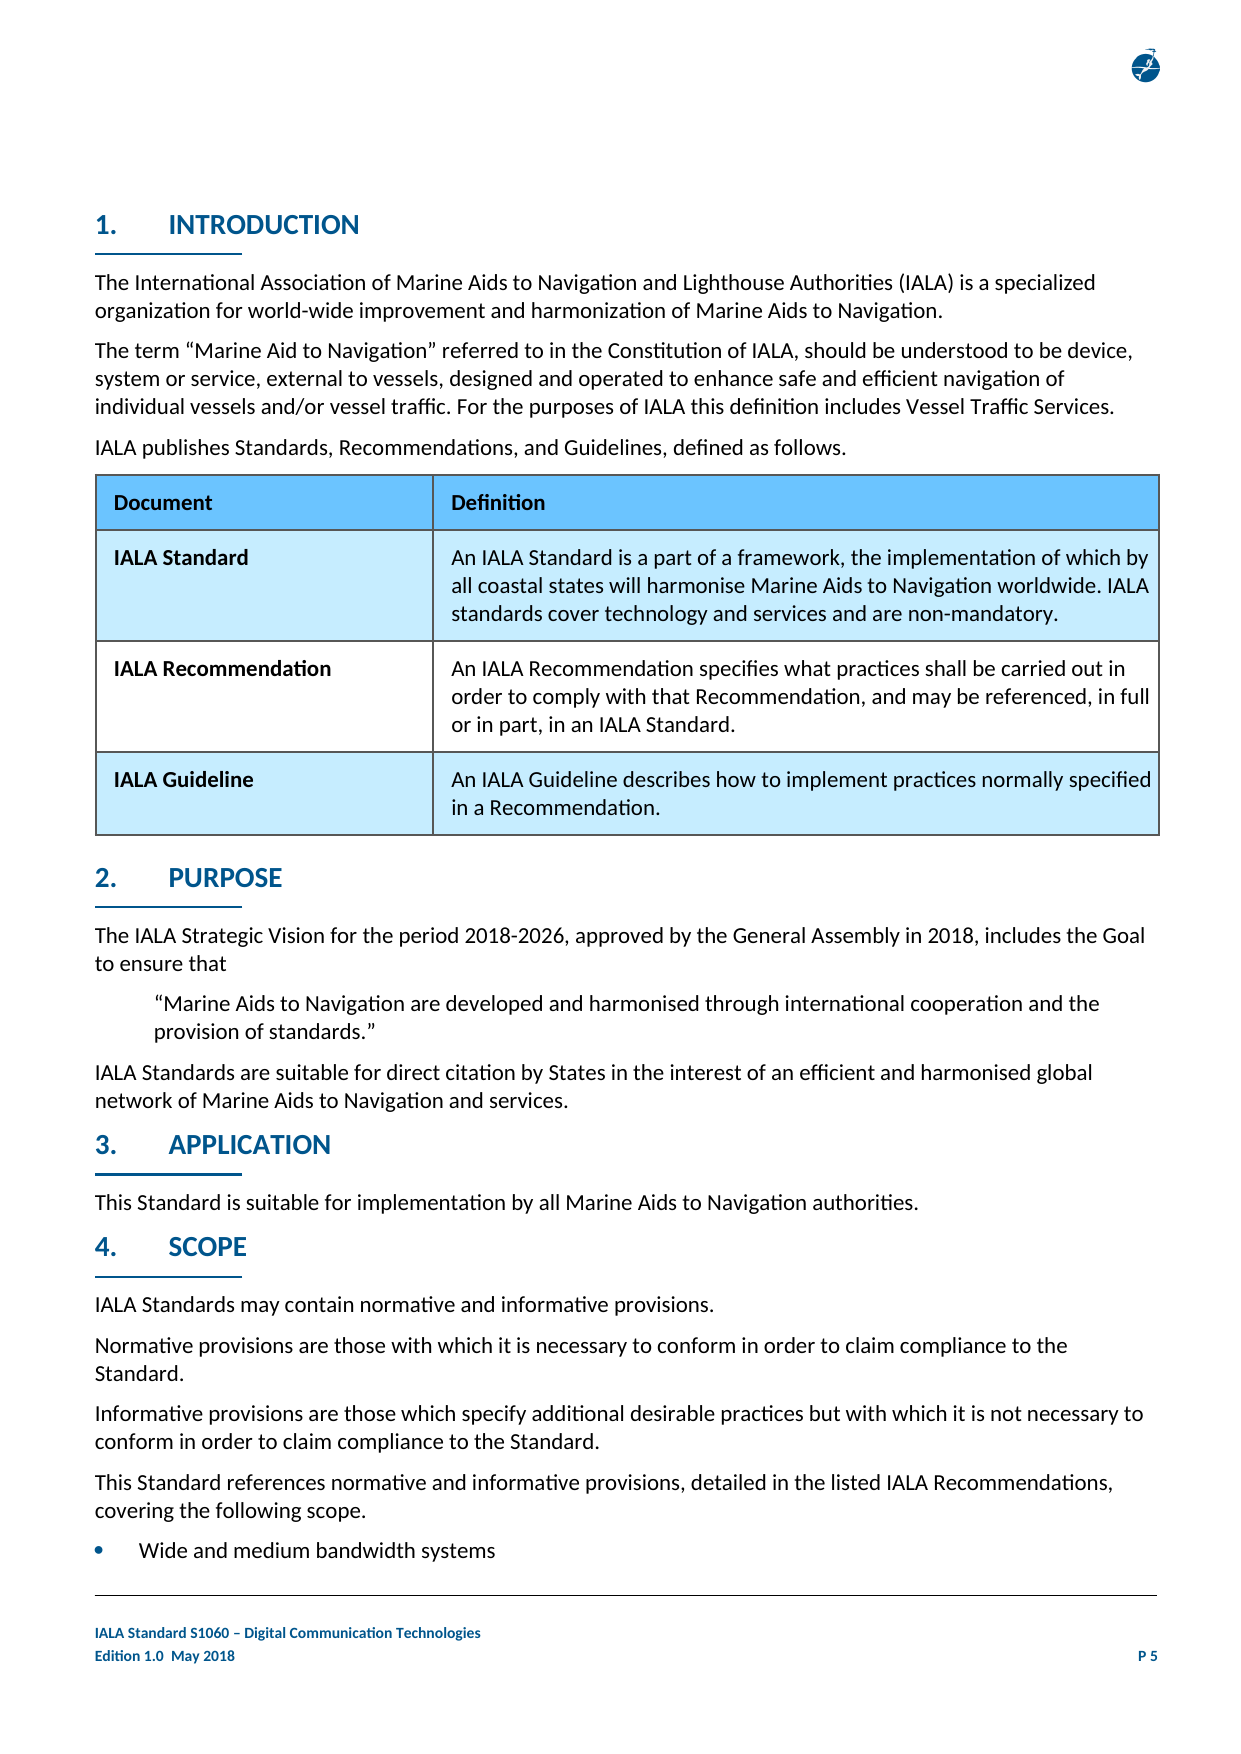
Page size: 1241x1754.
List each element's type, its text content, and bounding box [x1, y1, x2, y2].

text The International Association of Marine Aids to Navigation and Lighthouse Authorities (IALA) is a specialized organization for world-wide improvement and harmonization of Marine Aids to Navigation. [94, 268, 1157, 324]
text Normative provisions are those with which it is necessary to conform in order to claim compliance to the Standard. [94, 1331, 1157, 1387]
text Wide and medium bandwidth systems [94, 1536, 1157, 1564]
text Informative provisions are those which specify additional desirable practices but with which it is not necessary to conform in order to claim compliance to the Standard. [94, 1399, 1157, 1455]
text This Standard is suitable for implementation by all Marine Aids to Navigation authorities. [94, 1188, 1157, 1216]
subtitle PURPOSE [94, 859, 1157, 895]
text The IALA Strategic Vision for the period 2018-2026, approved by the General Assembly in 2018, includes the Goal to ensure that [94, 921, 1157, 977]
subtitle INTRODUCTION [94, 206, 1157, 242]
text “Marine Aids to Navigation are developed and harmonised through international cooperation and the provision of standards.” [153, 989, 1157, 1045]
table_cell IALA Guideline [97, 753, 432, 834]
table_cell An IALA Recommendation specifies what practices shall be carried out in order to comply with that Recommendation, and may be referenced, in full or in part, in an IALA Standard. [434, 642, 1158, 751]
table_cell IALA Recommendation [97, 642, 432, 751]
table_header Document [97, 476, 432, 529]
text The term “Marine Aid to Navigation” referred to in the Constitution of IALA, should be understood to be device, system or service, external to vessels, designed and operated to enhance safe and efficient navigation of individual vessels and/or vessel traffic. For the purposes of IALA this definition includes Vessel Traffic Services. [94, 336, 1157, 421]
subtitle SCOPE [94, 1228, 1157, 1264]
text IALA Standards may contain normative and informative provisions. [94, 1290, 1157, 1318]
picture [1100, 0, 1219, 117]
table_cell An IALA Guideline describes how to implement practices normally specified in a Recommendation. [434, 753, 1158, 834]
table_cell IALA Standard [97, 531, 432, 640]
table_header Definition [434, 476, 1158, 529]
text IALA publishes Standards, Recommendations, and Guidelines, defined as follows. [94, 433, 1157, 461]
table_cell An IALA Standard is a part of a framework, the implementation of which by all coastal states will harmonise Marine Aids to Navigation worldwide. IALA standards cover technology and services and are non-mandatory. [434, 531, 1158, 640]
subtitle APPLICATION [94, 1126, 1157, 1162]
text IALA Standards are suitable for direct citation by States in the interest of an efficient and harmonised global network of Marine Aids to Navigation and services. [94, 1058, 1157, 1114]
text This Standard references normative and informative provisions, detailed in the listed IALA Recommendations, covering the following scope. [94, 1468, 1157, 1524]
